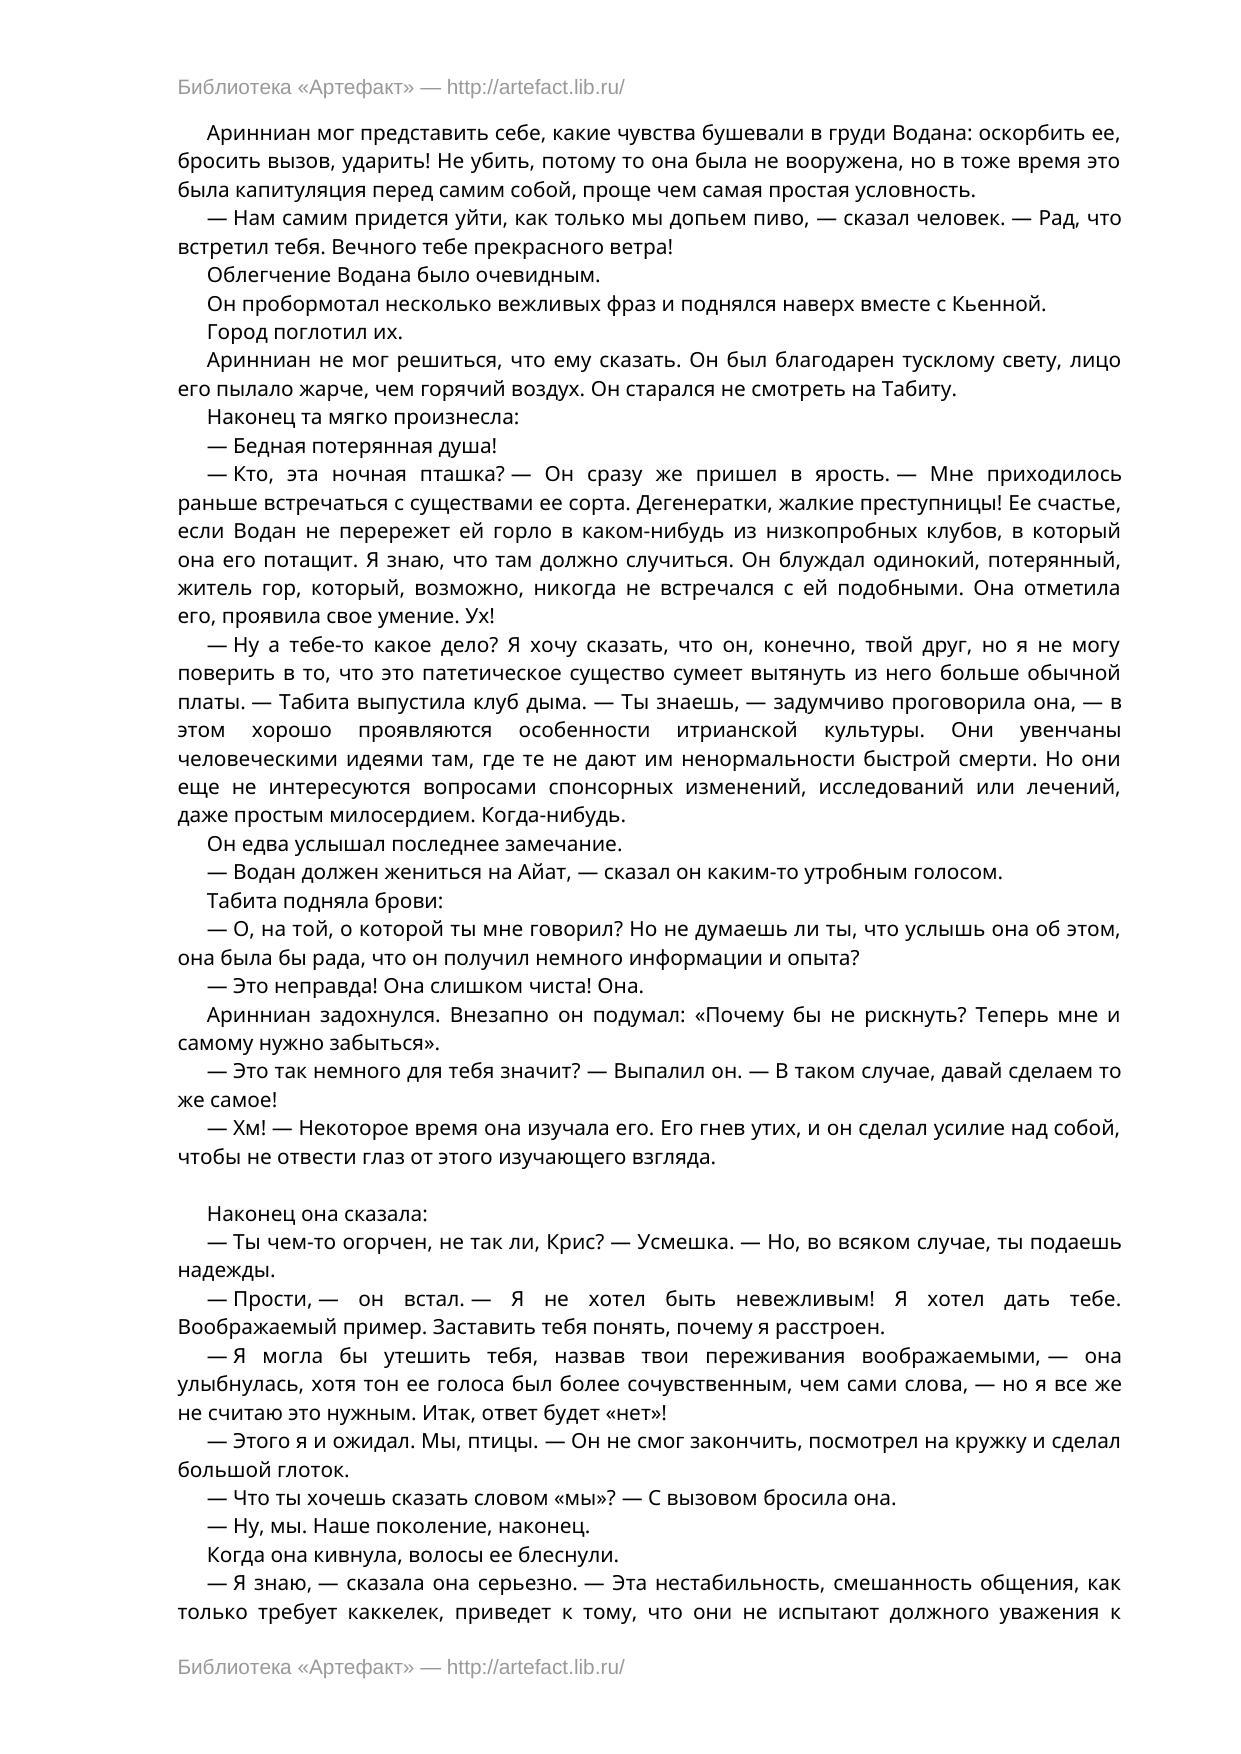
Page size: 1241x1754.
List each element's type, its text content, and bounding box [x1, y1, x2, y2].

text Табита подняла брови: [177, 886, 1122, 914]
text Аринниан мог представить себе, какие чувства бушевали в груди Водана: оскорбить ее, бросить вызов, ударить! Не убить, потому то она была не вооружена, но в тоже время это была капитуляция перед самим собой, проще чем самая простая условность. [177, 118, 1122, 203]
text — Это неправда! Она слишком чиста! Она. [177, 971, 1122, 1000]
text — Ну а тебе-то какое дело? Я хочу сказать, что он, конечно, твой друг, но я не могу поверить в то, что это патетическое существо сумеет вытянуть из него больше обычной платы. — Табита выпустила клуб дыма. — Ты знаешь, — задумчиво проговорила она, — в этом хорошо проявляются особенности итрианской культуры. Они увенчаны человеческими идеями там, где те не дают им ненормальности быстрой смерти. Но они еще не интересуются вопросами спонсорных изменений, исследований или лечений, даже простым милосердием. Когда-нибудь. [177, 630, 1122, 829]
text — Что ты хочешь сказать словом «мы»? — С вызовом бросила она. [177, 1483, 1122, 1512]
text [177, 1568, 1122, 1625]
text Он пробормотал несколько вежливых фраз и поднялся наверх вместе с Кьенной. [177, 289, 1122, 317]
text Наконец та мягко произнесла: [177, 402, 1122, 431]
text Аринниан не мог решиться, что ему сказать. Он был благодарен тусклому свету, лицо его пылало жарче, чем горячий воздух. Он старался не смотреть на Табиту. [177, 346, 1122, 402]
text Город поглотил их. [177, 317, 1122, 346]
text — Я могла бы утешить тебя, назвав твои переживания воображаемыми, — она улыбнулась, хотя тон ее голоса был более сочувственным, чем сами слова, — но я все же не считаю это нужным. Итак, ответ будет «нет»! [177, 1341, 1122, 1426]
text — Нам самим придется уйти, как только мы допьем пиво, — сказал человек. — Рад, что встретил тебя. Вечного тебе прекрасного ветра! [177, 203, 1122, 260]
text — О, на той, о которой ты мне говорил? Но не думаешь ли ты, что услышь она об этом, она была бы рада, что он получил немного информации и опыта? [177, 914, 1122, 971]
text — Ты чем-то огорчен, не так ли, Крис? — Усмешка. — Но, во всяком случае, ты подаешь надежды. [177, 1227, 1122, 1284]
text Он едва услышал последнее замечание. [177, 829, 1122, 857]
text — Прости, — он встал. — Я не хотел быть невежливым! Я хотел дать тебе. Воображаемый пример. Заставить тебя понять, почему я расстроен. [177, 1284, 1122, 1341]
text Наконец она сказала: [177, 1199, 1122, 1227]
text — Кто, эта ночная пташка? — Он сразу же пришел в ярость. — Мне приходилось раньше встречаться с существами ее сорта. Дегенератки, жалкие преступницы! Ее счастье, если Водан не перережет ей горло в каком-нибудь из низкопробных клубов, в который она его потащит. Я знаю, что там должно случиться. Он блуждал одинокий, потерянный, житель гор, который, возможно, никогда не встречался с ей подобными. Она отметила его, проявила свое умение. Ух! [177, 459, 1122, 630]
text Аринниан задохнулся. Внезапно он подумал: «Почему бы не рискнуть? Теперь мне и самому нужно забыться». [177, 1000, 1122, 1057]
text — Бедная потерянная душа! [177, 431, 1122, 459]
text — Этого я и ожидал. Мы, птицы. — Он не смог закончить, посмотрел на кружку и сделал большой глоток. [177, 1426, 1122, 1483]
text Когда она кивнула, волосы ее блеснули. [177, 1540, 1122, 1568]
text — Это так немного для тебя значит? — Выпалил он. — В таком случае, давай сделаем то же самое! [177, 1057, 1122, 1113]
text Облегчение Водана было очевидным. [177, 260, 1122, 289]
text — Хм! — Некоторое время она изучала его. Его гнев утих, и он сделал усилие над собой, чтобы не отвести глаз от этого изучающего взгляда. [177, 1113, 1122, 1170]
text — Ну, мы. Наше поколение, наконец. [177, 1512, 1122, 1540]
text — Водан должен жениться на Айат, — сказал он каким-то утробным голосом. [177, 857, 1122, 886]
